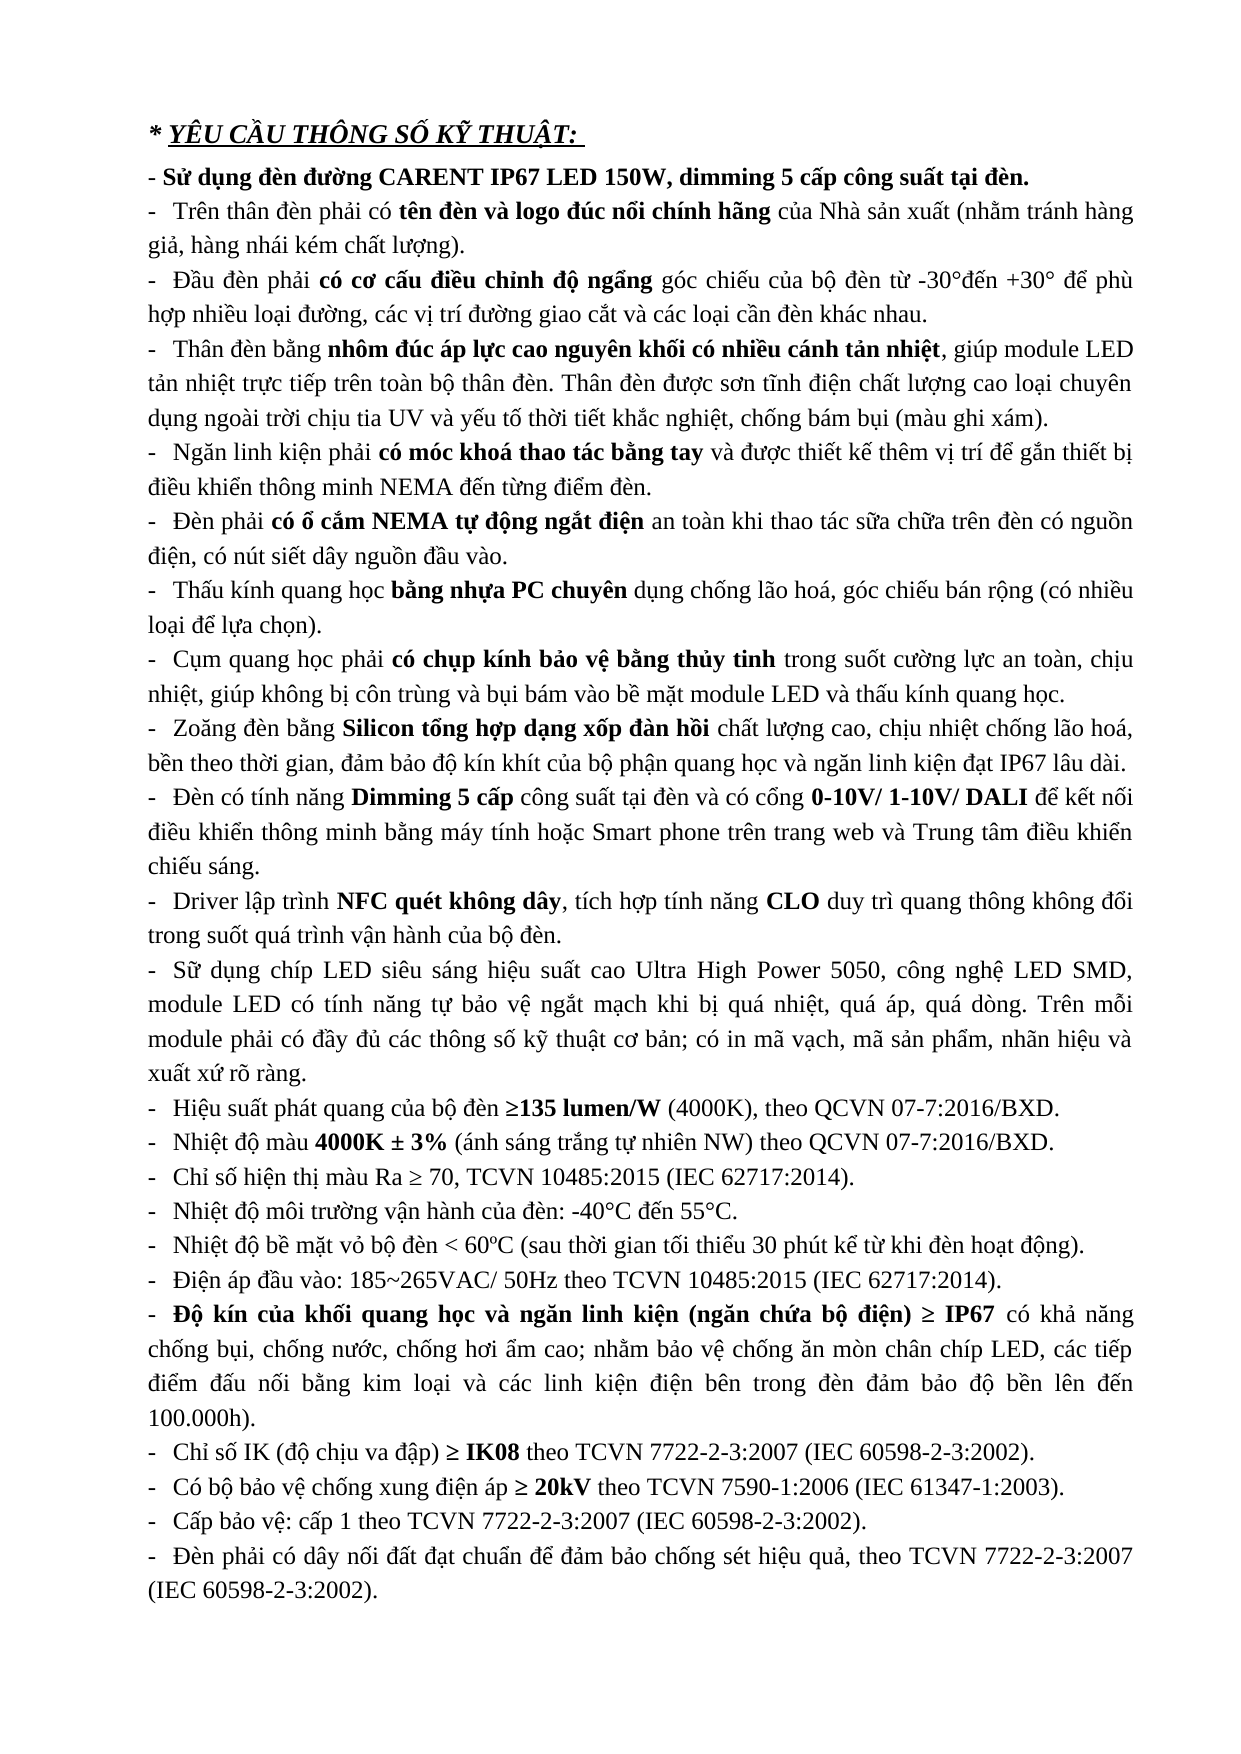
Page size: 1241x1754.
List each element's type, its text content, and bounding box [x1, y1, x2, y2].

text - Hiệu suất phát quang của bộ đèn ≥135 lumen/W (4000K), theo QCVN 07-7:2016/BXD. [148, 1093, 1134, 1121]
text - Cấp bảo vệ: cấp 1 theo TCVN 7722-2-3:2007 (IEC 60598-2-3:2002). [148, 1506, 1134, 1535]
text * YÊU CẦU THÔNG SỐ KỸ THUẬT: [148, 118, 1134, 149]
text - Ngăn linh kiện phải có móc khoá thao tác bằng tay và được thiết kế thêm vị trí để gắn thiết bị điều khiển thông minh NEMA đến từng điểm đèn. [148, 437, 1134, 501]
text - Đầu đèn phải có cơ cấu điều chỉnh độ ngẩng góc chiếu của bộ đèn từ -30°đến +30° để phù hợp nhiều loại đường, các vị trí đường giao cắt và các loại cần đèn khác nhau. [148, 265, 1134, 328]
text - Chỉ số IK (độ chịu va đập) ≥ IK08 theo TCVN 7722-2-3:2007 (IEC 60598-2-3:2002). [148, 1437, 1134, 1466]
text - Nhiệt độ môi trường vận hành của đèn: -40°C đến 55°C. [148, 1196, 1134, 1225]
text - Chỉ số hiện thị màu Ra ≥ 70, TCVN 10485:2015 (IEC 62717:2014). [148, 1162, 1134, 1190]
text - Độ kín của khối quang học và ngăn linh kiện (ngăn chứa bộ điện) ≥ IP67 có khả năng chống bụi, chống nước, chống hơi ẩm cao; nhằm bảo vệ chống ăn mòn chân chíp LED, các tiếp điểm đấu nối bằng kim loại và các linh kiện điện bên trong đèn đảm bảo độ bền lên đến 100.000h). [148, 1299, 1134, 1432]
text - Đèn phải có dây nối đất đạt chuẩn để đảm bảo chống sét hiệu quả, theo TCVN 7722-2-3:2007 (IEC 60598-2-3:2002). [148, 1541, 1134, 1604]
text - Driver lập trình NFC quét không dây, tích hợp tính năng CLO duy trì quang thông không đổi trong suốt quá trình vận hành của bộ đèn. [148, 886, 1134, 949]
text - Nhiệt độ bề mặt vỏ bộ đèn < 60ºC (sau thời gian tối thiểu 30 phút kể từ khi đèn hoạt động). [148, 1231, 1134, 1259]
text - Đèn phải có ổ cắm NEMA tự động ngắt điện an toàn khi thao tác sữa chữa trên đèn có nguồn điện, có nút siết dây nguồn đầu vào. [148, 506, 1134, 570]
text - Nhiệt độ màu 4000K ± 3% (ánh sáng trắng tự nhiên NW) theo QCVN 07-7:2016/BXD. [148, 1127, 1134, 1156]
text - Có bộ bảo vệ chống xung điện áp ≥ 20kV theo TCVN 7590-1:2006 (IEC 61347-1:2003). [148, 1472, 1134, 1501]
text - Sữ dụng chíp LED siêu sáng hiệu suất cao Ultra High Power 5050, công nghệ LED SMD, module LED có tính năng tự bảo vệ ngắt mạch khi bị quá nhiệt, quá áp, quá dòng. Trên mỗi module phải có đầy đủ các thông số kỹ thuật cơ bản; có in mã vạch, mã sản phẩm, nhãn hiệu và xuất xứ rõ ràng. [148, 955, 1134, 1087]
text - Thân đèn bằng nhôm đúc áp lực cao nguyên khối có nhiều cánh tản nhiệt, giúp module LED tản nhiệt trực tiếp trên toàn bộ thân đèn. Thân đèn được sơn tĩnh điện chất lượng cao loại chuyên dụng ngoài trời chịu tia UV và yếu tố thời tiết khắc nghiệt, chống bám bụi (màu ghi xám). [148, 334, 1134, 432]
text - Trên thân đèn phải có tên đèn và logo đúc nổi chính hãng của Nhà sản xuất (nhằm tránh hàng giả, hàng nhái kém chất lượng). [148, 196, 1134, 259]
text - Cụm quang học phải có chụp kính bảo vệ bằng thủy tinh trong suốt cường lực an toàn, chịu nhiệt, giúp không bị côn trùng và bụi bám vào bề mặt module LED và thấu kính quang học. [148, 644, 1134, 708]
text - Thấu kính quang học bằng nhựa PC chuyên dụng chống lão hoá, góc chiếu bán rộng (có nhiều loại để lựa chọn). [148, 575, 1134, 639]
text - Zoăng đèn bằng Silicon tổng hợp dạng xốp đàn hồi chất lượng cao, chịu nhiệt chống lão hoá, bền theo thời gian, đảm bảo độ kín khít của bộ phận quang học và ngăn linh kiện đạt IP67 lâu dài. [148, 713, 1134, 777]
text - Điện áp đầu vào: 185~265VAC/ 50Hz theo TCVN 10485:2015 (IEC 62717:2014). [148, 1265, 1134, 1294]
text - Sử dụng đèn đường CARENT IP67 LED 150W, dimming 5 cấp công suất tại đèn. [148, 162, 1134, 190]
text - Đèn có tính năng Dimming 5 cấp công suất tại đèn và có cổng 0-10V/ 1-10V/ DALI để kết nối điều khiển thông minh bằng máy tính hoặc Smart phone trên trang web và Trung tâm điều khiển chiếu sáng. [148, 782, 1134, 880]
